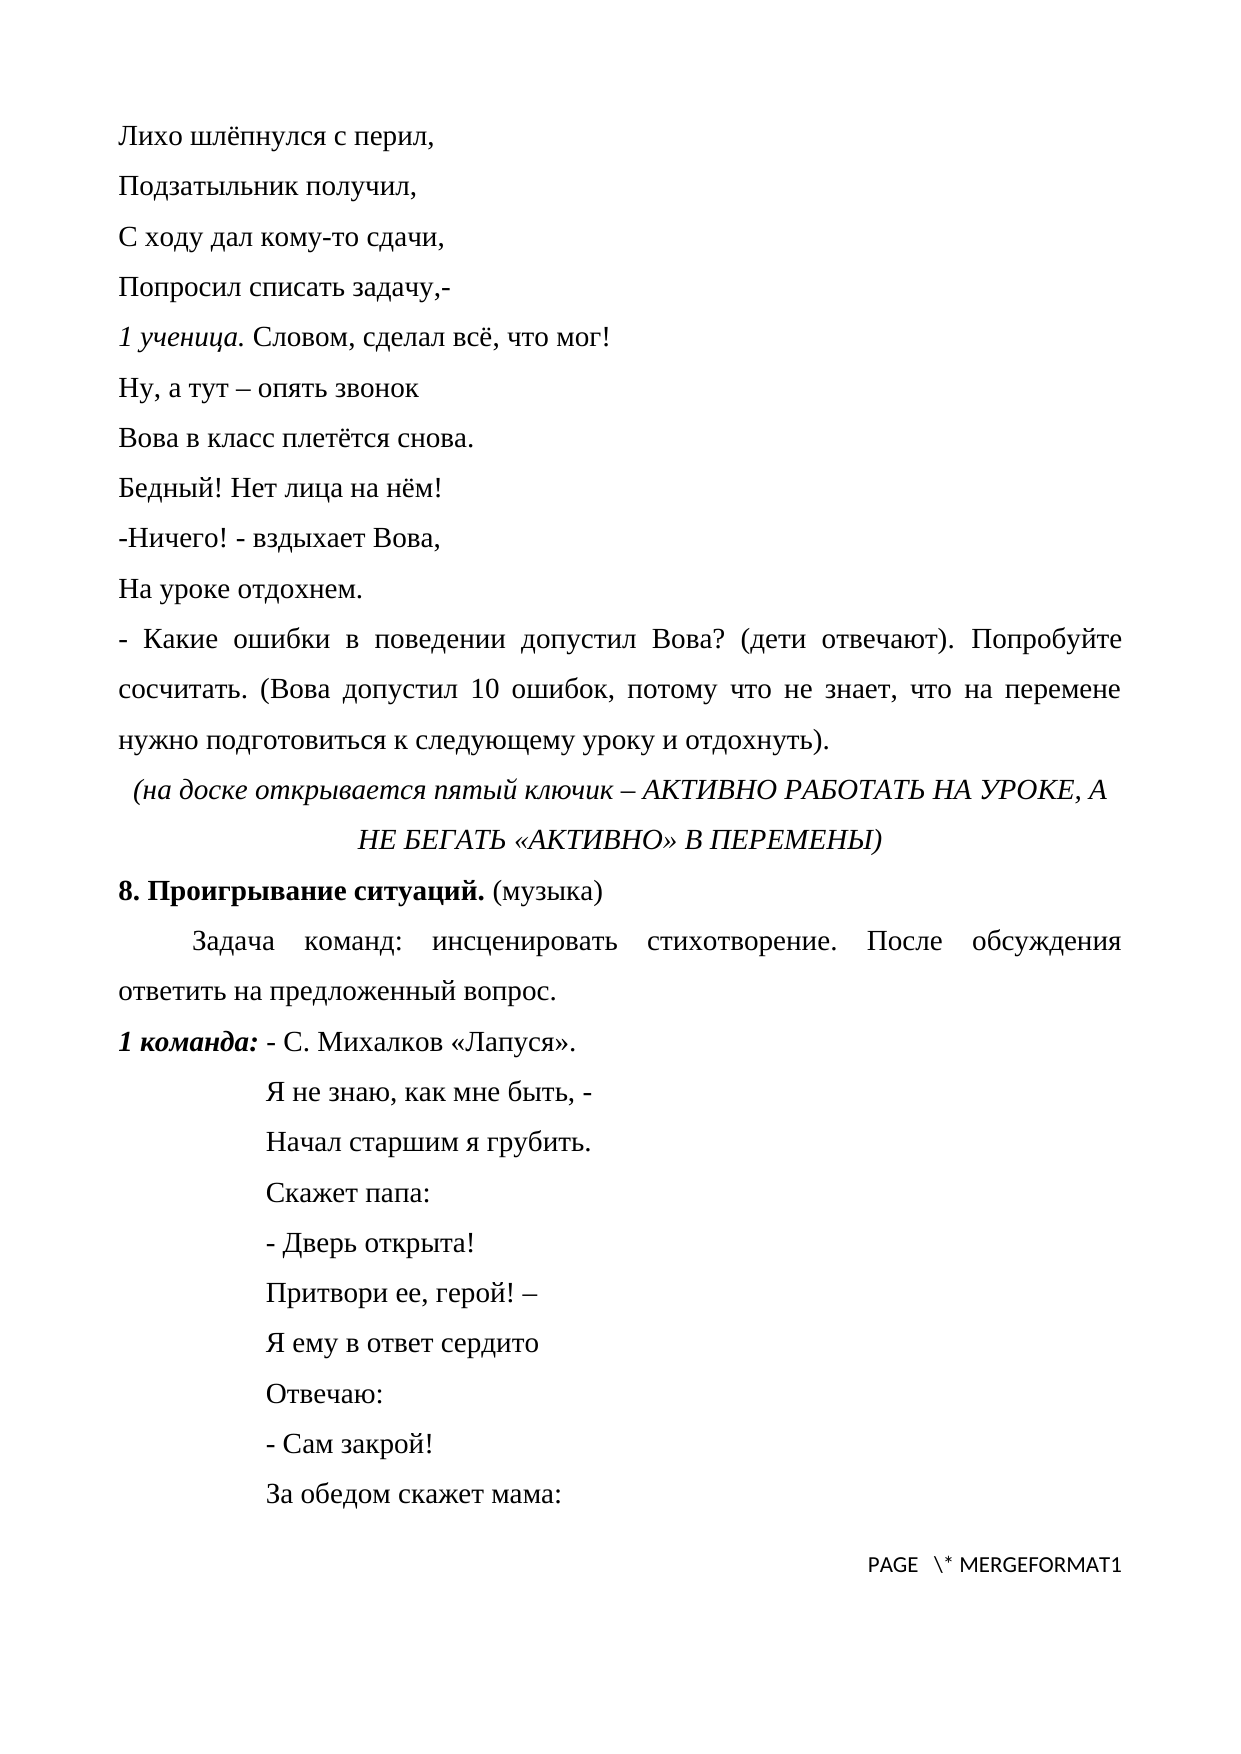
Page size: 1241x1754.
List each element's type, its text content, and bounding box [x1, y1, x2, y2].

text Я не знаю, как мне быть, - [266, 1074, 1122, 1108]
text Притвори ее, герой! – [266, 1275, 1122, 1309]
text Начал старшим я грубить. [266, 1124, 1122, 1158]
text За обедом скажет мама: [266, 1477, 1122, 1510]
text - Сам закрой! [266, 1426, 1122, 1460]
text 8. Проигрывание ситуаций. (музыка) [118, 873, 1122, 906]
text 1 ученица. Словом, сделал всё, что мог! Ну, а тут – опять звонок Вова в класс плетётся снова. Бедный! Нет лица на нём! -Ничего! - вздыхает Вова, На уроке отдохнем. [118, 319, 1122, 604]
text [118, 118, 1122, 303]
text Задача команд: инсценировать стихотворение. После обсуждения ответить на предложенный вопрос. [118, 923, 1122, 1007]
text Я ему в ответ сердито [266, 1326, 1122, 1359]
text - Дверь открыта! [266, 1225, 1122, 1258]
text (на доске открывается пятый ключик – АКТИВНО РАБОТАТЬ НА УРОКЕ, А НЕ БЕГАТЬ «АКТИВНО» В ПЕРЕМЕНЫ) [118, 772, 1122, 856]
text - Какие ошибки в поведении допустил Вова? (дети отвечают). Попробуйте сосчитать. (Вова допустил 10 ошибок, потому что не знает, что на перемене нужно подготовиться к следующему уроку и отдохнуть). [118, 621, 1122, 755]
text 1 команда: - С. Михалков «Лапуся». [118, 1024, 1122, 1057]
text Скажет папа: [266, 1175, 1122, 1208]
text Отвечаю: [266, 1376, 1122, 1409]
